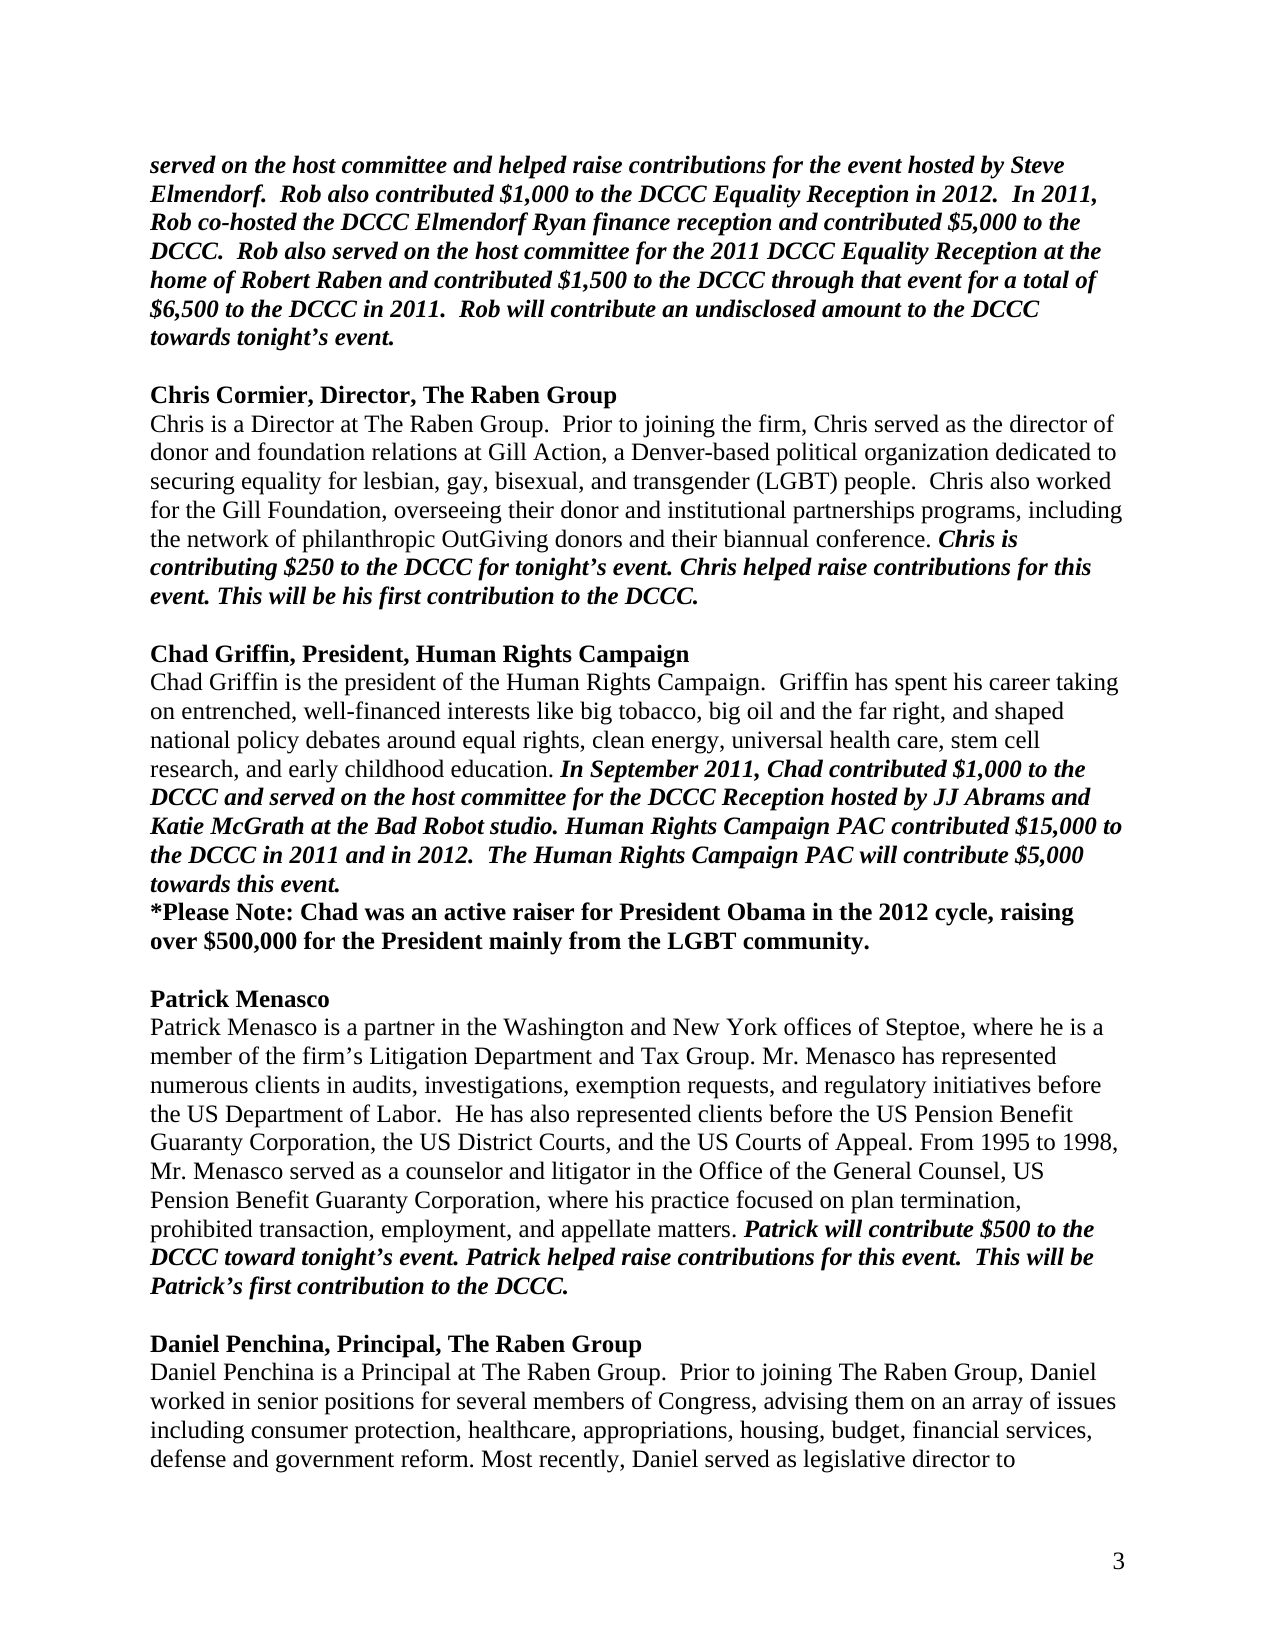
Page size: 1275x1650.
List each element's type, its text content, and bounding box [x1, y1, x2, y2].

text Chad Griffin, President, Human Rights Campaign [150, 639, 1125, 667]
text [150, 150, 1125, 351]
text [150, 1357, 1125, 1472]
text Chris is a Director at The Raben Group. Prior to joining the firm, Chris served as the director of donor and foundation relations at Gill Action, a Denver-based political organization dedicated to securing equality for lesbian, gay, bisexual, and transgender (LGBT) people. Chris also worked for the Gill Foundation, overseeing their donor and institutional partnerships programs, including the network of philanthropic OutGiving donors and their biannual conference. Chris is contributing $250 to the DCCC for tonight’s event. Chris helped raise contributions for this event. This will be his first contribution to the DCCC. [150, 409, 1125, 610]
text Chad Griffin is the president of the Human Rights Campaign. Griffin has spent his career taking on entrenched, well-financed interests like big tobacco, big oil and the far right, and shaped national policy debates around equal rights, clean energy, universal health care, stem cell research, and early childhood education. In September 2011, Chad contributed $1,000 to the DCCC and served on the host committee for the DCCC Reception hosted by JJ Abrams and Katie McGrath at the Bad Robot studio. Human Rights Campaign PAC contributed $15,000 to the DCCC in 2011 and in 2012. The Human Rights Campaign PAC will contribute $5,000 towards this event. [150, 667, 1125, 897]
text Chris Cormier, Director, The Raben Group [150, 380, 1125, 409]
text Patrick Menasco is a partner in the Washington and New York offices of Steptoe, where he is a member of the firm’s Litigation Department and Tax Group. Mr. Menasco has represented numerous clients in audits, investigations, exemption requests, and regulatory initiatives before the US Department of Labor. He has also represented clients before the US Pension Benefit Guaranty Corporation, the US District Courts, and the US Courts of Appeal. From 1995 to 1998, Mr. Menasco served as a counselor and litigator in the Office of the General Counsel, US Pension Benefit Guaranty Corporation, where his practice focused on plan termination, prohibited transaction, employment, and appellate matters. Patrick will contribute $500 to the DCCC toward tonight’s event. Patrick helped raise contributions for this event. This will be Patrick’s first contribution to the DCCC. [150, 1012, 1125, 1300]
text Patrick Menasco [150, 984, 1125, 1012]
text Daniel Penchina, Principal, The Raben Group [150, 1329, 1125, 1357]
text *Please Note: Chad was an active raiser for President Obama in the 2012 cycle, raising over $500,000 for the President mainly from the LGBT community. [150, 897, 1125, 955]
